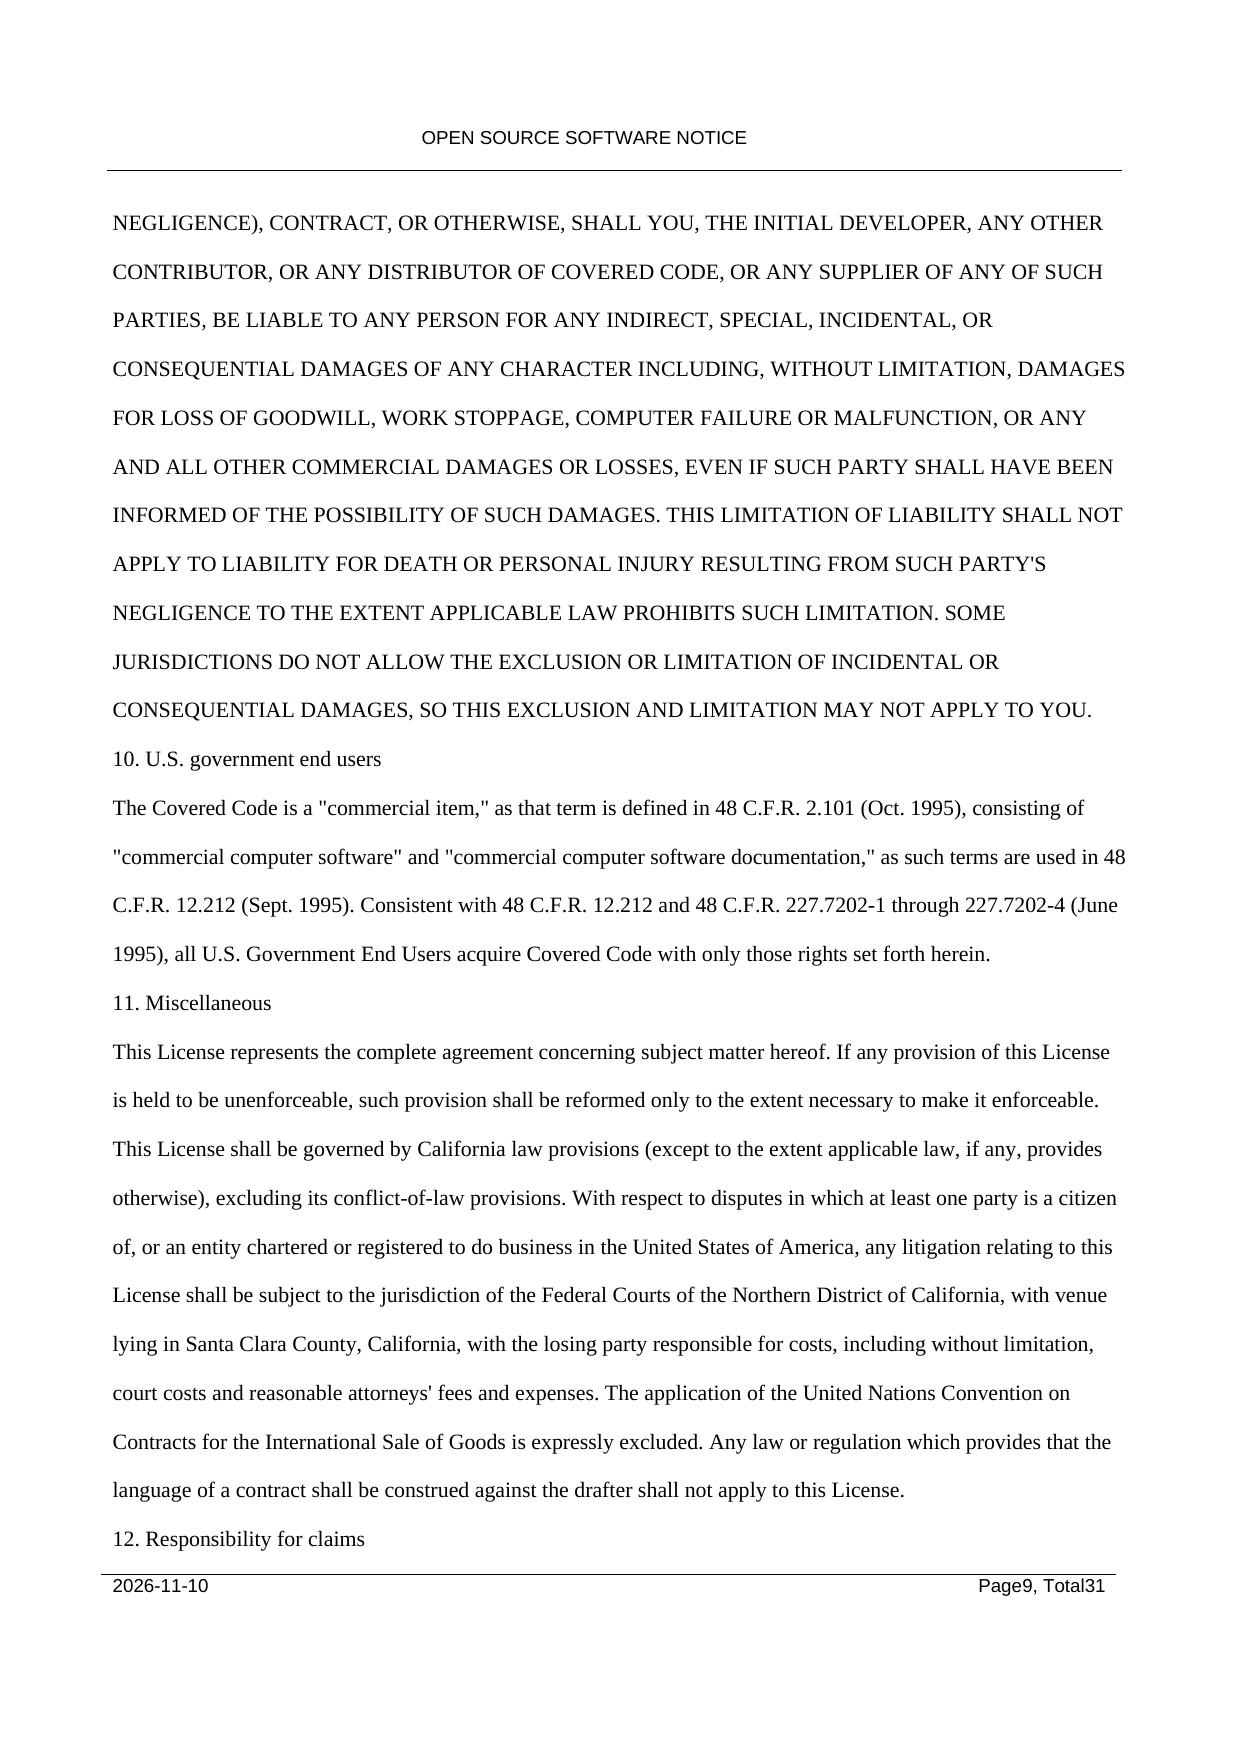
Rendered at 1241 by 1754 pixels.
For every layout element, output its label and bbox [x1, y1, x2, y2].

text [112, 206, 1128, 1555]
